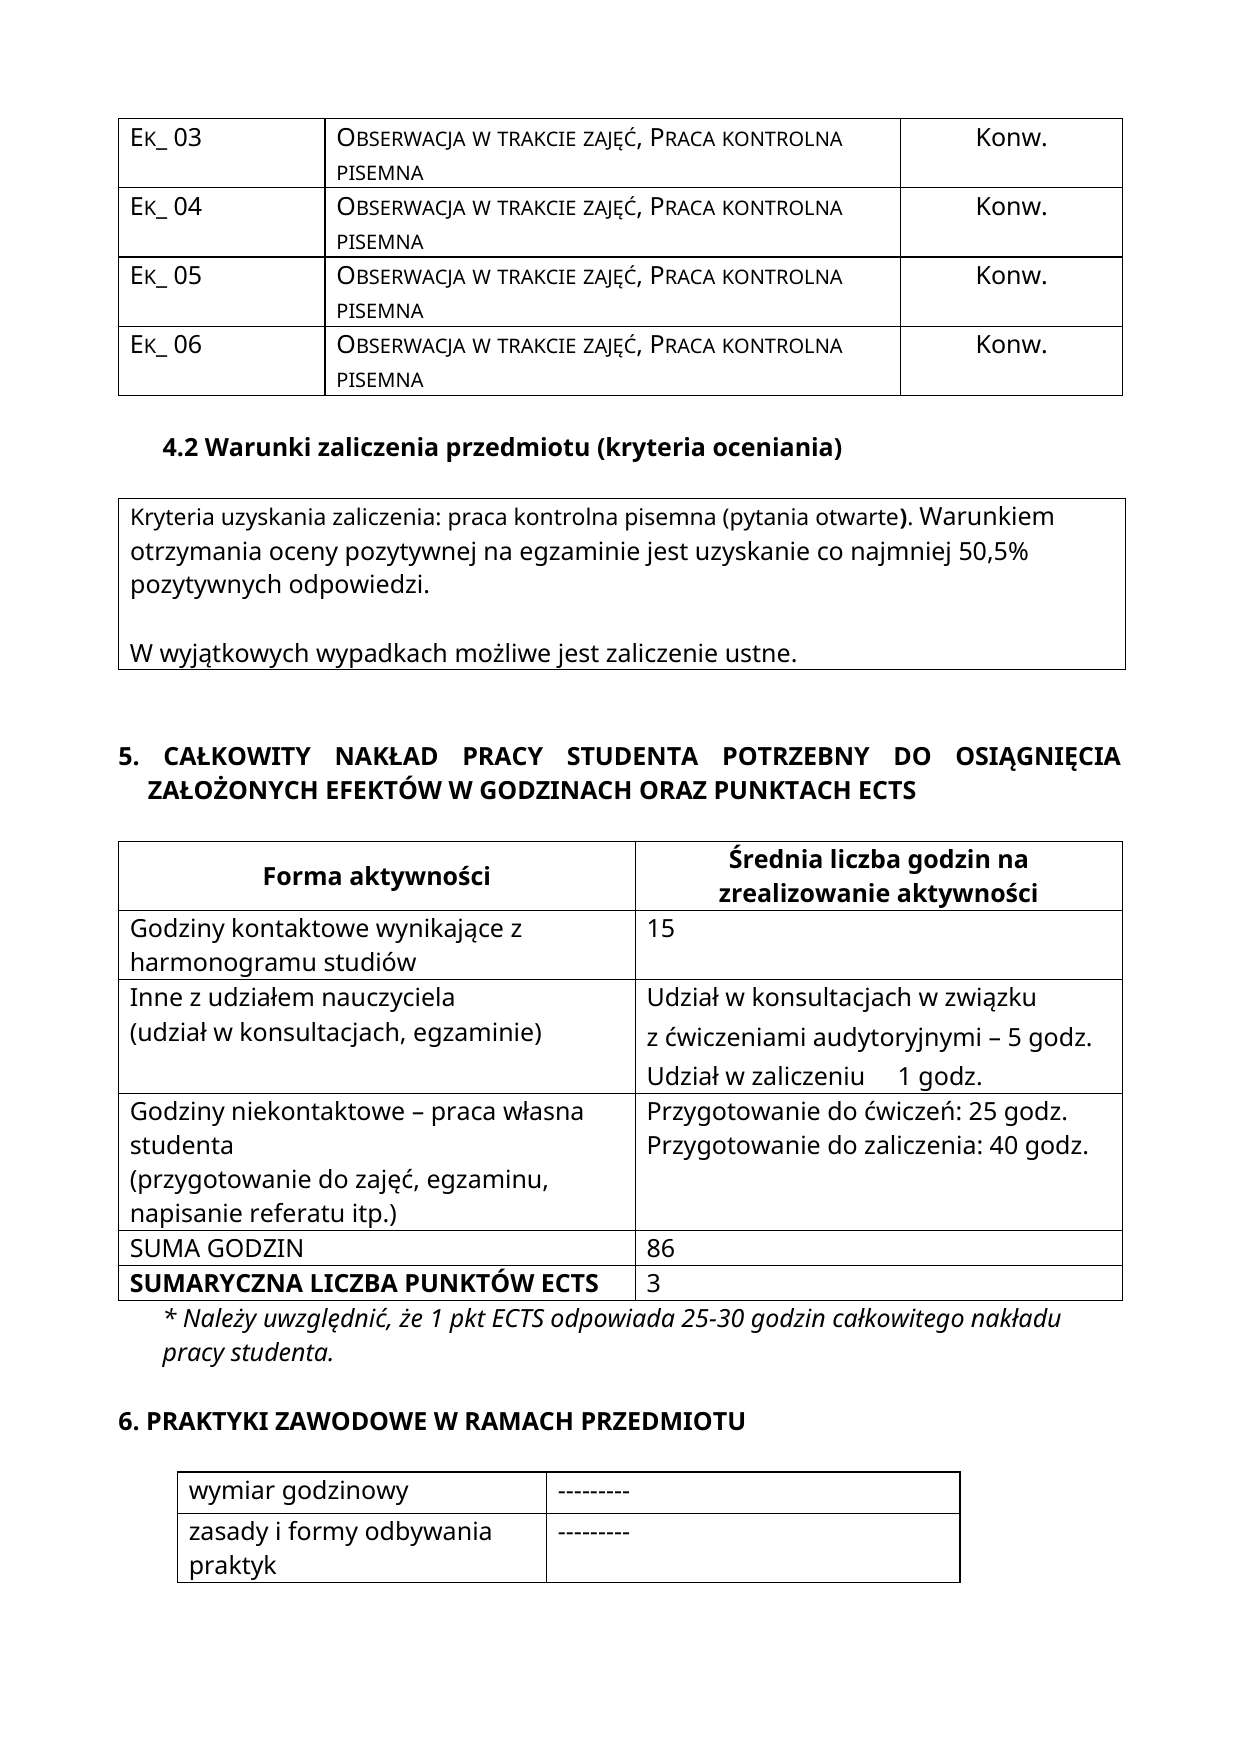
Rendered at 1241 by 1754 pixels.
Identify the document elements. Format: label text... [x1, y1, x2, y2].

table_cell 15 [636, 911, 1122, 979]
table_cell SUMARYCZNA LICZBA PUNKTÓW ECTS [119, 1266, 635, 1300]
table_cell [326, 119, 900, 187]
table_cell 86 [636, 1231, 1122, 1265]
table_cell Konw. [901, 119, 1122, 187]
table_cell Konw. [901, 327, 1122, 395]
table_header Forma aktywności [119, 842, 635, 910]
table_cell Obserwacja w trakcie zajęć, Praca kontrolna pisemna [326, 327, 900, 395]
table_header Kryteria uzyskania zaliczenia: praca kontrolna pisemna (pytania otwarte). Warunkiem otrzymania oceny pozytywnej na egzaminie jest uzyskanie co najmniej 50,5% pozytywnych odpowiedzi. W wyjątkowych wypadkach możliwe jest zaliczenie ustne. [119, 499, 1125, 669]
table_cell zasady i formy odbywania praktyk [178, 1514, 546, 1582]
table_cell Konw. [901, 258, 1122, 326]
table_cell Konw. [901, 188, 1122, 256]
table_cell Ek_ 05 [119, 258, 324, 326]
table_cell --------- [547, 1514, 959, 1582]
table_cell Godziny kontaktowe wynikające z harmonogramu studiów [119, 911, 635, 979]
table_cell SUMA GODZIN [119, 1231, 635, 1265]
table_cell 3 [636, 1266, 1122, 1300]
table_cell Ek_ 04 [119, 188, 324, 256]
text 4.2 Warunki zaliczenia przedmiotu (kryteria oceniania) [162, 430, 1122, 464]
text * Należy uwzględnić, że 1 pkt ECTS odpowiada 25-30 godzin całkowitego nakładu pracy studenta. [162, 1301, 1122, 1369]
table_cell Ek_ 03 [119, 119, 324, 187]
table_header wymiar godzinowy [178, 1473, 546, 1513]
text 5. CAŁKOWITY NAKŁAD PRACY STUDENTA POTRZEBNY DO OSIĄGNIĘCIA ZAŁOŻONYCH EFEKTÓW W GODZINACH ORAZ PUNKTACH ECTS [118, 738, 1122, 807]
table_cell Ek_ 06 [119, 327, 324, 395]
text 6. PRAKTYKI ZAWODOWE W RAMACH PRZEDMIOTU [118, 1403, 1122, 1437]
table_cell Inne z udziałem nauczyciela (udział w konsultacjach, egzaminie) [119, 980, 635, 1092]
table_header Średnia liczba godzin na zrealizowanie aktywności [636, 842, 1122, 910]
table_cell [326, 188, 900, 256]
table_header --------- [547, 1473, 959, 1513]
table_cell Godziny niekontaktowe – praca własna studenta (przygotowanie do zajęć, egzaminu, napisanie referatu itp.) [119, 1094, 635, 1230]
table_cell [326, 258, 900, 326]
table_cell Udział w konsultacjach w związku z ćwiczeniami audytoryjnymi – 5 godz. Udział w zaliczeniu 1 godz. [636, 980, 1122, 1092]
table_cell Przygotowanie do ćwiczeń: 25 godz. Przygotowanie do zaliczenia: 40 godz. [636, 1094, 1122, 1230]
